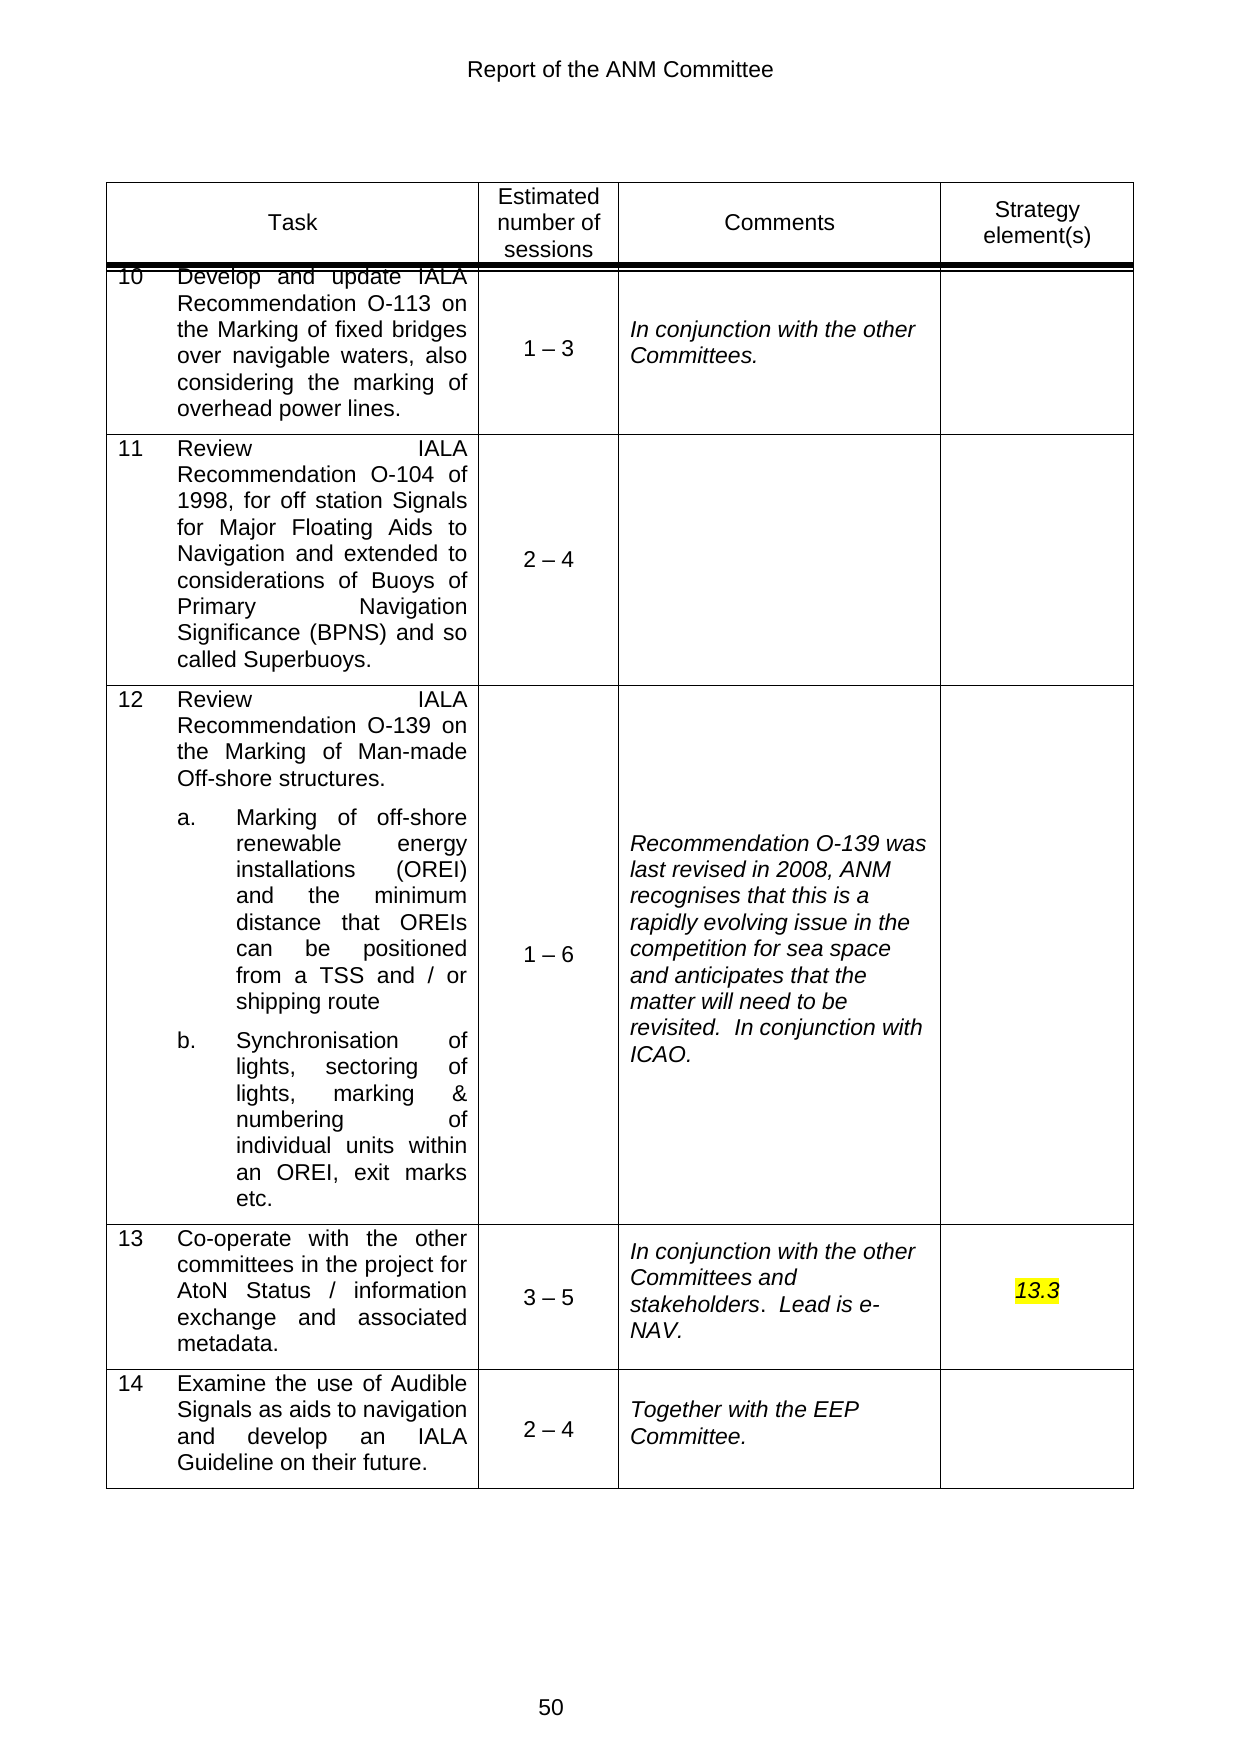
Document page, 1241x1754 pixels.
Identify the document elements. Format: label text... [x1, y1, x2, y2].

table_cell Examine the use of Audible Signals as aids to navigation and develop an IALA Guideline on their future. [107, 1370, 478, 1488]
table_cell [941, 686, 1133, 1224]
table_cell 3 – 5 [479, 1225, 618, 1369]
table_cell 2 – 4 [479, 1370, 618, 1488]
table_cell Review IALA Recommendation O-104 of 1998, for off station Signals for Major Floating Aids to Navigation and extended to considerations of Buoys of Primary Navigation Significance (BPNS) and so called Superbuoys. [107, 435, 478, 684]
table_header Task [107, 183, 478, 262]
table_cell Together with the EEP Committee. [619, 1370, 940, 1488]
table_cell In conjunction with the other Committees. [619, 272, 940, 434]
table_cell Develop and update IALA Recommendation O-113 on the Marking of fixed bridges over navigable waters, also considering the marking of overhead power lines. [107, 272, 478, 434]
table_cell [619, 435, 940, 684]
table_cell Co-operate with the other committees in the project for AtoN Status / information exchange and associated metadata. [107, 1225, 478, 1369]
table_cell [941, 272, 1133, 434]
table_cell 1 – 6 [479, 686, 618, 1224]
table_header Strategy element(s) [941, 183, 1133, 262]
table_cell Recommendation O-139 was last revised in 2008, ANM recognises that this is a rapidly evolving issue in the competition for sea space and anticipates that the matter will need to be revisited. In conjunction with ICAO. [619, 686, 940, 1224]
table_header Estimated number of sessions [479, 183, 618, 262]
table_cell 13.3 [941, 1225, 1133, 1369]
table_cell In conjunction with the other Committees and stakeholders. Lead is e-NAV. [619, 1225, 940, 1369]
table_cell 1 – 3 [479, 272, 618, 434]
table_cell 2 – 4 [479, 435, 618, 684]
table_header Comments [619, 183, 940, 262]
table_cell [941, 435, 1133, 684]
table_cell Review IALA Recommendation O-139 on the Marking of Man-made Off-shore structures. Marking of off-shore renewable energy installations (OREI) and the minimum distance that OREIs can be positioned from a TSS and / or shipping route Synchronisation of lights, sectoring of lights, marking & numbering of individual units within an OREI, exit marks etc. [107, 686, 478, 1224]
table_cell [941, 1370, 1133, 1488]
